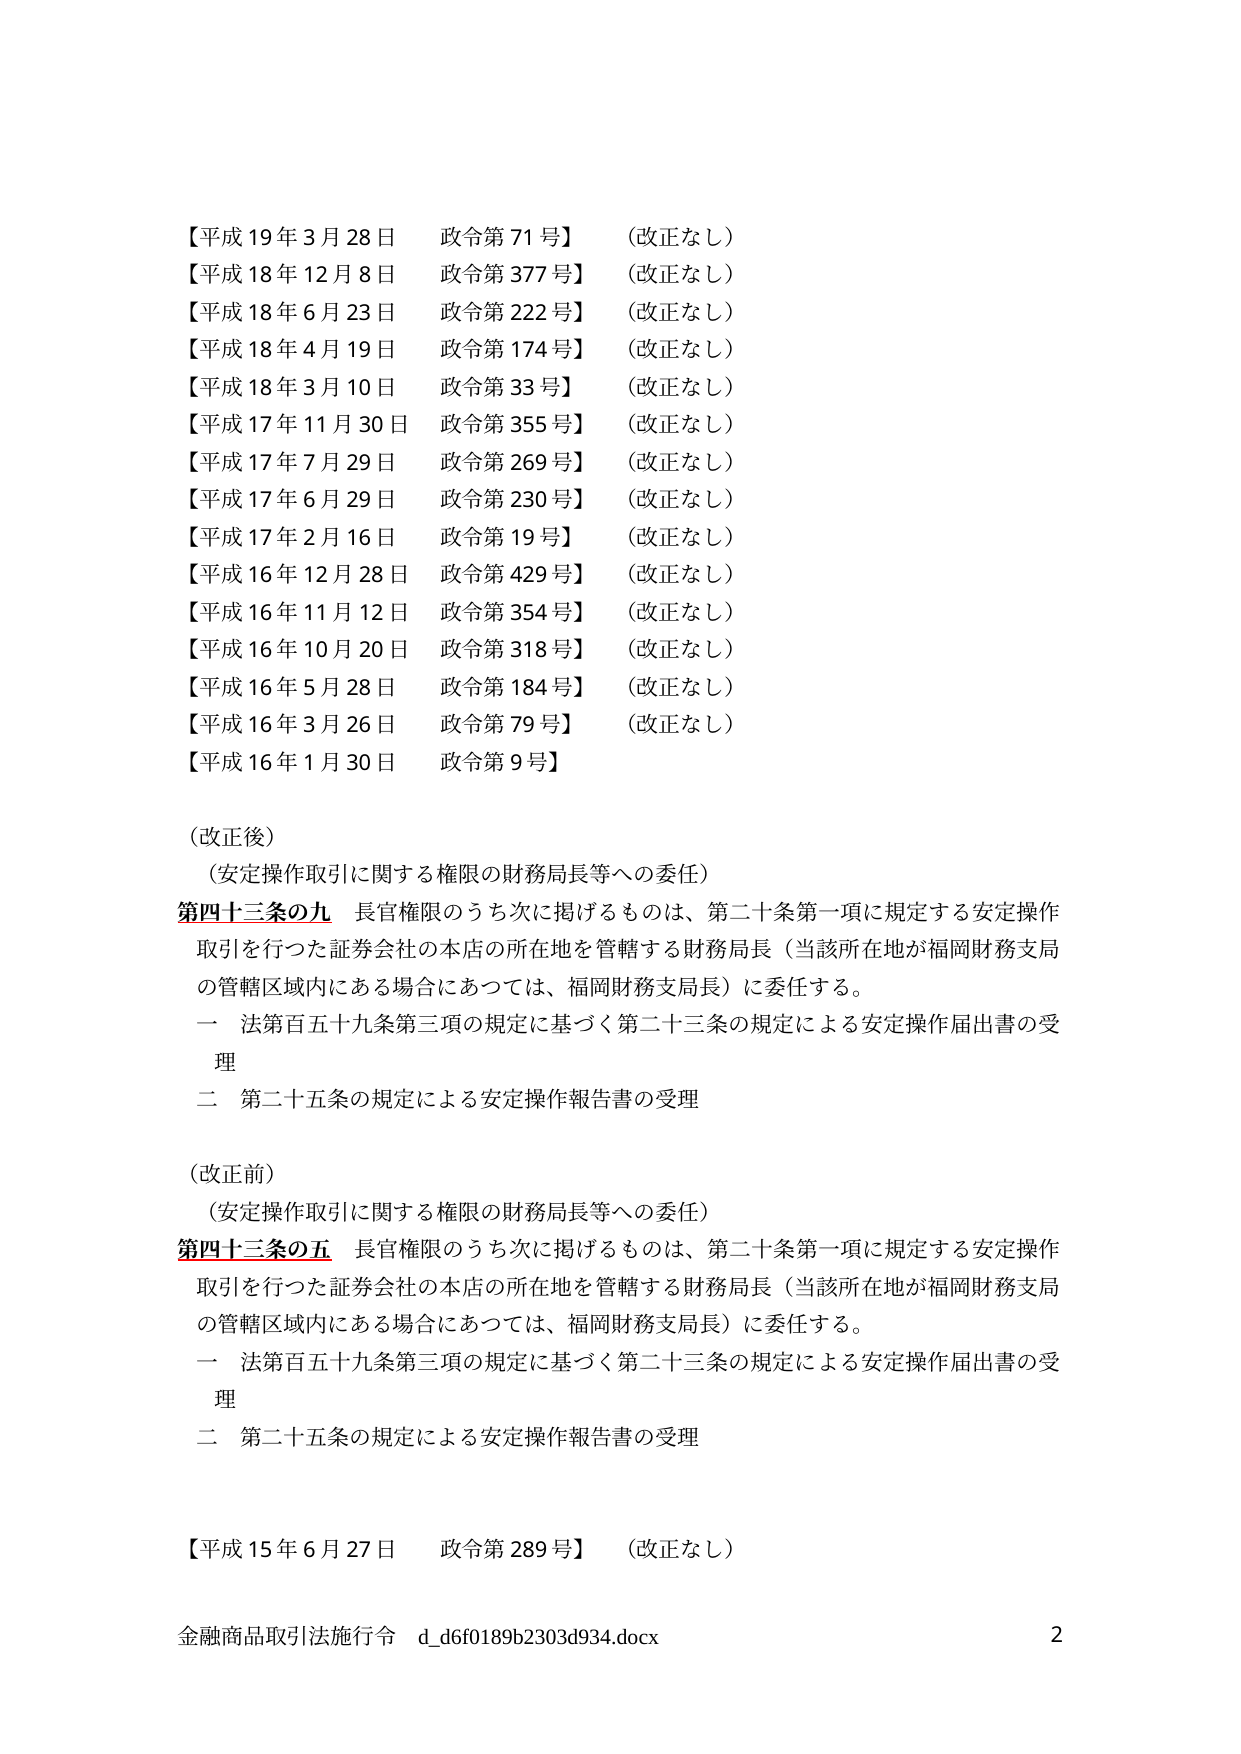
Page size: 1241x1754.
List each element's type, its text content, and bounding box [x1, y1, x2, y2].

text 【平成18年3月10日 政令第33号】 （改正なし） [177, 367, 1063, 404]
text 二 第二十五条の規定による安定操作報告書の受理 [196, 1079, 1063, 1117]
text 【平成17年2月16日 政令第19号】 （改正なし） [177, 517, 1063, 554]
text 【平成19年3月28日 政令第71号】 （改正なし） [177, 217, 1063, 254]
text 【平成16年5月28日 政令第184号】 （改正なし） [177, 667, 1063, 704]
text 一 法第百五十九条第三項の規定に基づく第二十三条の規定による安定操作届出書の受理 [196, 1342, 1063, 1417]
text 一 法第百五十九条第三項の規定に基づく第二十三条の規定による安定操作届出書の受理 [196, 1004, 1063, 1079]
text 【平成17年11月30日 政令第355号】 （改正なし） [177, 404, 1063, 442]
text 【平成15年6月27日 政令第289号】 （改正なし） [177, 1529, 1063, 1567]
text （安定操作取引に関する権限の財務局長等への委任） [196, 854, 1063, 892]
text （改正前） [177, 1154, 1063, 1192]
text 【平成16年3月26日 政令第79号】 （改正なし） [177, 704, 1063, 742]
text 【平成18年6月23日 政令第222号】 （改正なし） [177, 292, 1063, 329]
text （安定操作取引に関する権限の財務局長等への委任） [196, 1192, 1063, 1229]
text （改正後） [177, 817, 1063, 854]
text 【平成17年7月29日 政令第269号】 （改正なし） [177, 442, 1063, 479]
text 【平成18年4月19日 政令第174号】 （改正なし） [177, 329, 1063, 367]
text 二 第二十五条の規定による安定操作報告書の受理 [196, 1417, 1063, 1454]
text 第四十三条の九 長官権限のうち次に掲げるものは、第二十条第一項に規定する安定操作取引を行つた証券会社の本店の所在地を管轄する財務局長（当該所在地が福岡財務支局の管轄区域内にある場合にあつては、福岡財務支局長）に委任する。 [177, 892, 1063, 1004]
text 【平成16年12月28日 政令第429号】 （改正なし） [177, 554, 1063, 592]
text 第四十三条の五 長官権限のうち次に掲げるものは、第二十条第一項に規定する安定操作取引を行つた証券会社の本店の所在地を管轄する財務局長（当該所在地が福岡財務支局の管轄区域内にある場合にあつては、福岡財務支局長）に委任する。 [177, 1229, 1063, 1342]
text 【平成16年11月12日 政令第354号】 （改正なし） [177, 592, 1063, 629]
text 【平成17年6月29日 政令第230号】 （改正なし） [177, 479, 1063, 517]
text 【平成16年1月30日 政令第9号】 [177, 742, 1063, 779]
text 【平成18年12月8日 政令第377号】 （改正なし） [177, 254, 1063, 292]
text 【平成16年10月20日 政令第318号】 （改正なし） [177, 629, 1063, 667]
